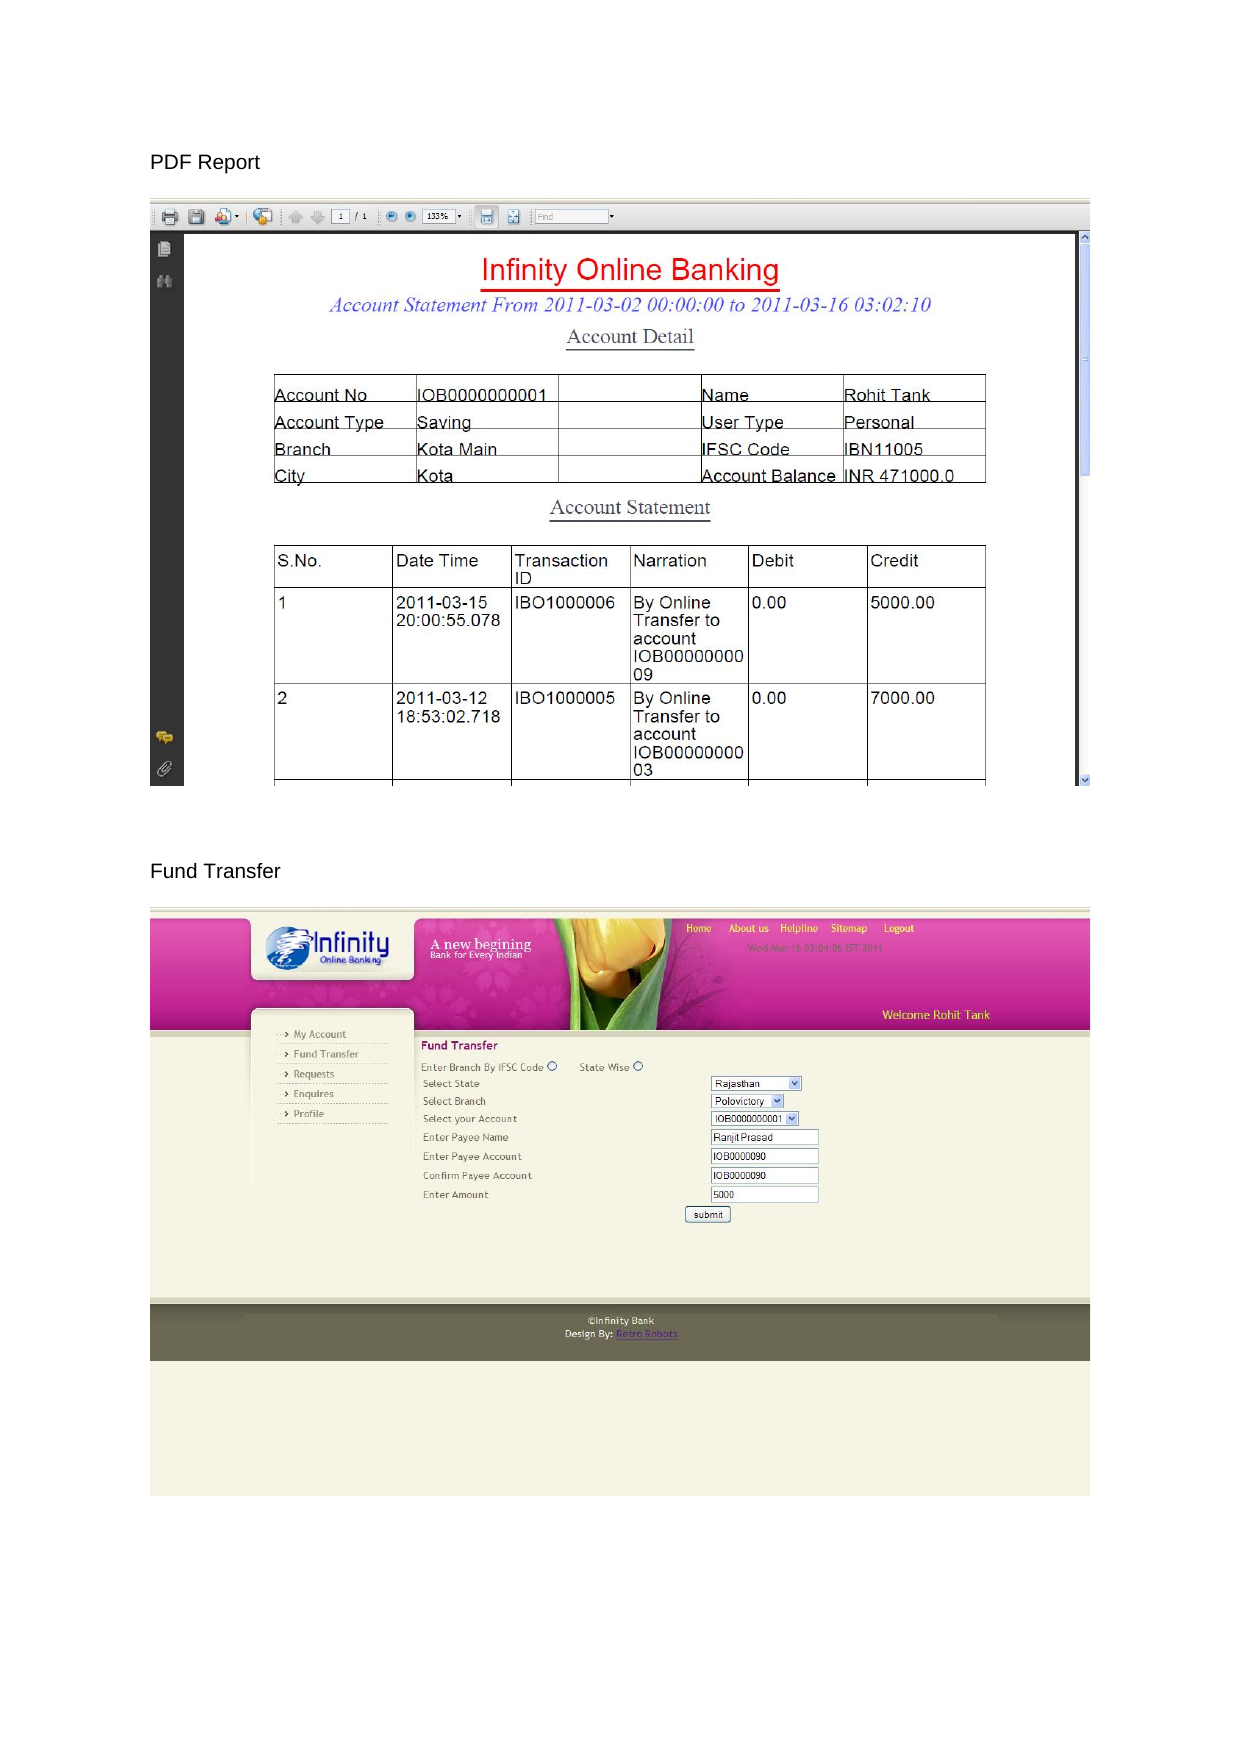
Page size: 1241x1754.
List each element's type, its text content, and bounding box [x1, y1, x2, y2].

picture [150, 198, 1091, 786]
text Fund Transfer [150, 859, 1090, 883]
picture [150, 907, 1091, 1496]
text PDF Report [150, 150, 1090, 174]
